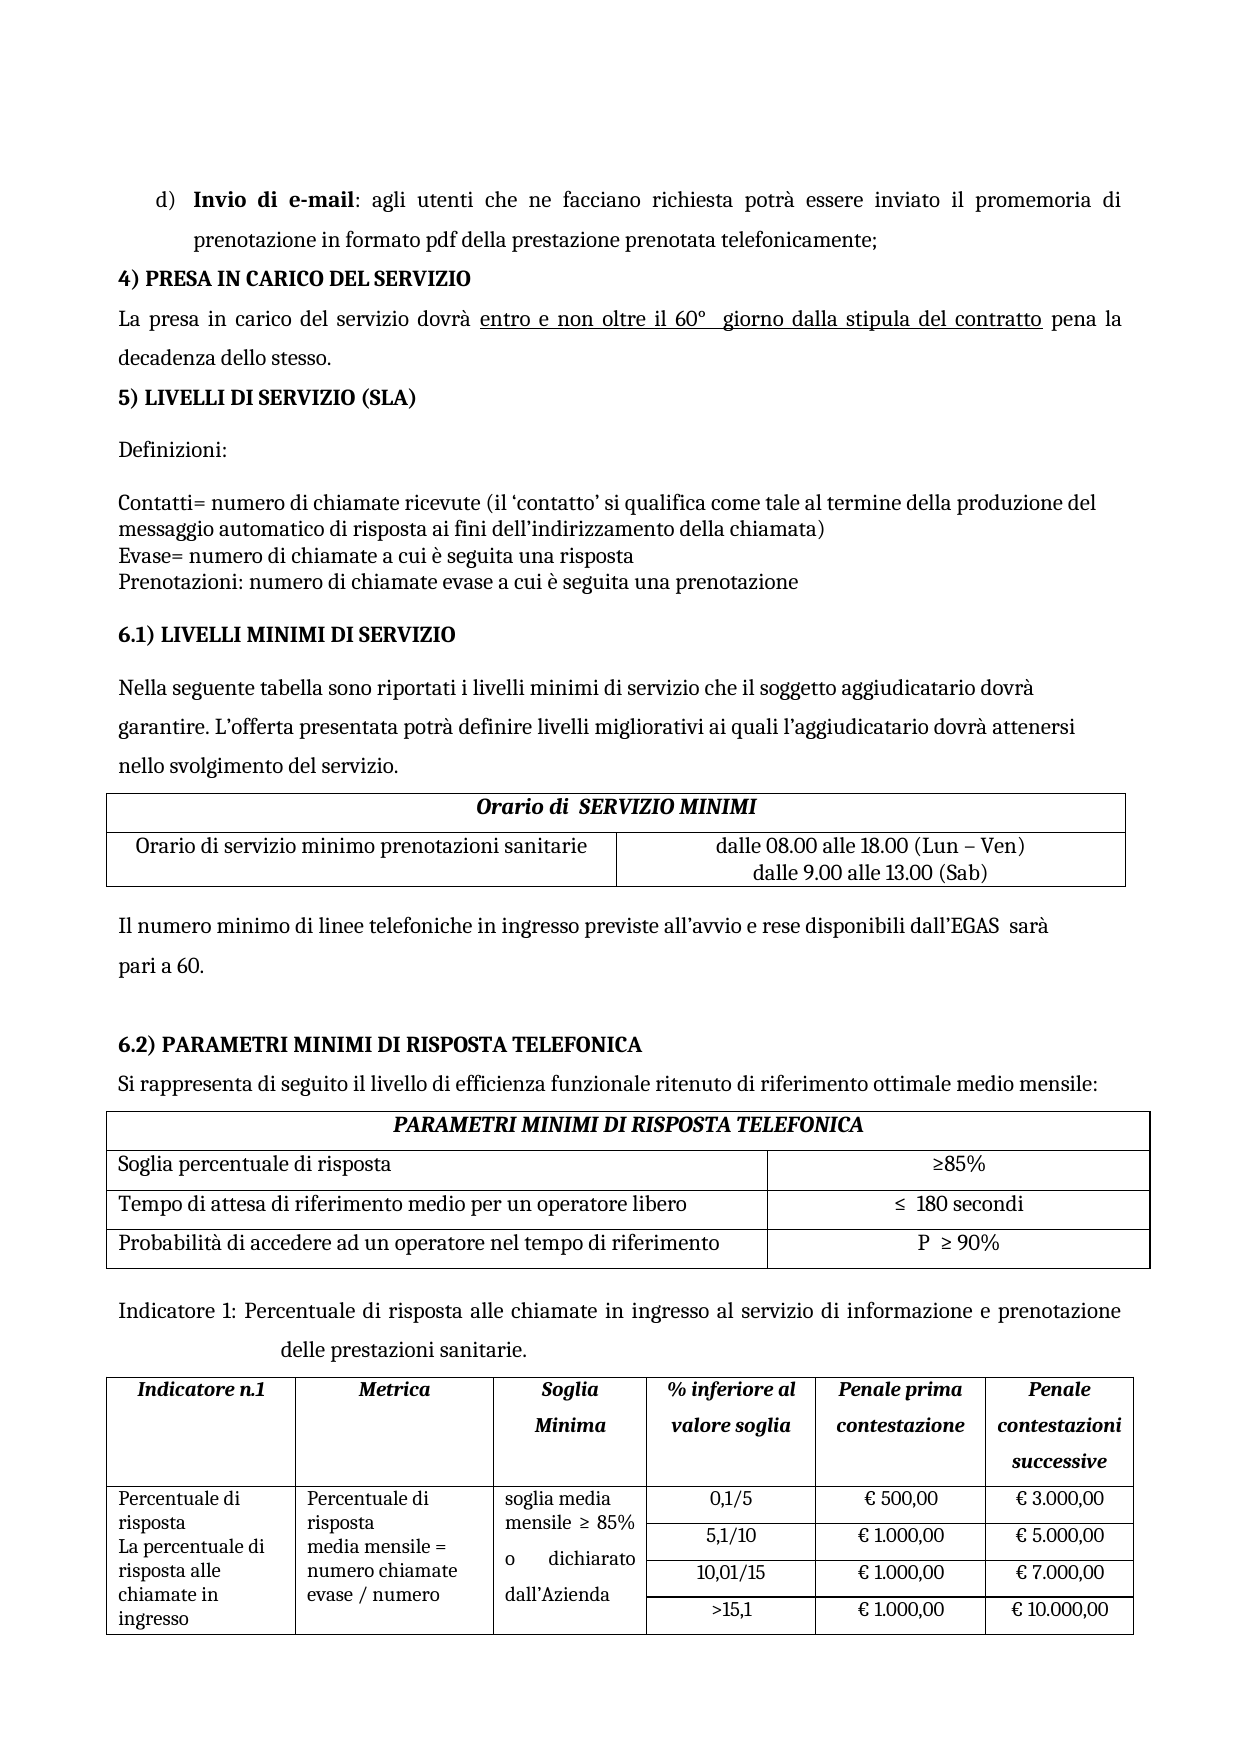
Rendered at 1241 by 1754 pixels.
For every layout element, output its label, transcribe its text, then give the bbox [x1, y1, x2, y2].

table_cell Tempo di attesa di riferimento medio per un operatore libero [107, 1191, 767, 1229]
table_cell ≥85% [768, 1151, 1149, 1189]
table_header Metrica [296, 1378, 493, 1486]
table_header Penale contestazioni successive [986, 1378, 1133, 1486]
table_cell € 7.000,00 [986, 1561, 1133, 1596]
table_header Penale prima contestazione [816, 1378, 985, 1486]
text pari a 60. [118, 953, 1122, 979]
text 6.2) PARAMETRI MINIMI DI RISPOSTA TELEFONICA [118, 1032, 1122, 1058]
text 4) PRESA IN CARICO DEL SERVIZIO [118, 266, 1122, 292]
text Il numero minimo di linee telefoniche in ingresso previste all’avvio e rese disponibili dall’EGAS sarà [118, 913, 1122, 940]
table_cell Percentuale di risposta media mensile = numero chiamate evase / numero contatti * 100 [296, 1487, 493, 1633]
table_cell Soglia percentuale di risposta [107, 1151, 767, 1189]
text Prenotazioni: numero di chiamate evase a cui è seguita una prenotazione [118, 569, 1122, 595]
table_cell Percentuale di risposta La percentuale di risposta alle chiamate in ingresso viene misurata a partire dal termine del messaggio di benvenuto e del menù vocale alla risposta dell’operatore. [107, 1487, 295, 1633]
list Invio di e-mail: agli utenti che ne facciano richiesta potrà essere inviato il promemoria di prenotazione in formato pdf della prestazione prenotata telefonicamente; [156, 187, 1122, 253]
table_cell Orario di servizio minimo prenotazioni sanitarie [107, 833, 616, 886]
table_header % inferiore al valore soglia [647, 1378, 815, 1486]
table_cell € 1.000,00 [816, 1598, 985, 1633]
text Nella seguente tabella sono riportati i livelli minimi di servizio che il soggetto aggiudicatario dovrà garantire. L’offerta presentata potrà definire livelli migliorativi ai quali l’aggiudicatario dovrà attenersi nello svolgimento del servizio. [118, 674, 1122, 780]
table_header Orario di SERVIZIO MINIMI [107, 794, 1125, 832]
table_cell € 3.000,00 [986, 1487, 1133, 1522]
table_cell 0,1/5 [647, 1487, 815, 1522]
table_header Indicatore n.1 [107, 1378, 295, 1486]
table_cell 5,1/10 [647, 1524, 815, 1559]
table_cell ≤ 180 secondi [768, 1191, 1149, 1229]
text 6.1) LIVELLI MINIMI DI SERVIZIO [118, 622, 1122, 648]
table_cell >15,1 [647, 1598, 815, 1633]
table_cell € 1.000,00 [816, 1524, 985, 1559]
table_cell € 10.000,00 [986, 1598, 1133, 1633]
table_cell Probabilità di accedere ad un operatore nel tempo di riferimento [107, 1230, 767, 1268]
table_cell P ≥ 90% [768, 1230, 1149, 1268]
text La presa in carico del servizio dovrà entro e non oltre il 60° giorno dalla stipula del contratto pena la decadenza dello stesso. [118, 306, 1122, 371]
text Si rappresenta di seguito il livello di efficienza funzionale ritenuto di riferimento ottimale medio mensile: [118, 1071, 1122, 1098]
table_cell € 5.000,00 [986, 1524, 1133, 1559]
table_header PARAMETRI MINIMI DI RISPOSTA TELEFONICA [107, 1112, 1149, 1150]
text Evase= numero di chiamate a cui è seguita una risposta [118, 543, 1122, 569]
table_cell 10,01/15 [647, 1561, 815, 1596]
text Contatti= numero di chiamate ricevute (il ‘contatto’ si qualifica come tale al termine della produzione del messaggio automatico di risposta ai fini dell’indirizzamento della chiamata) [118, 490, 1122, 543]
table_cell € 500,00 [816, 1487, 985, 1522]
table_cell dalle 08.00 alle 18.00 (Lun – Ven) dalle 9.00 alle 13.00 (Sab) [617, 833, 1125, 886]
table_header Soglia Minima [494, 1378, 646, 1486]
text Definizioni: [118, 437, 1122, 463]
text 5) LIVELLI DI SERVIZIO (SLA) [118, 384, 1122, 411]
text Indicatore 1: Percentuale di risposta alle chiamate in ingresso al servizio di informazione e prenotazione delle prestazioni sanitarie. [118, 1298, 1122, 1363]
table_cell soglia media mensile ≥ 85% o dichiarato dall’Azienda [494, 1487, 646, 1633]
table_cell € 1.000,00 [816, 1561, 985, 1596]
